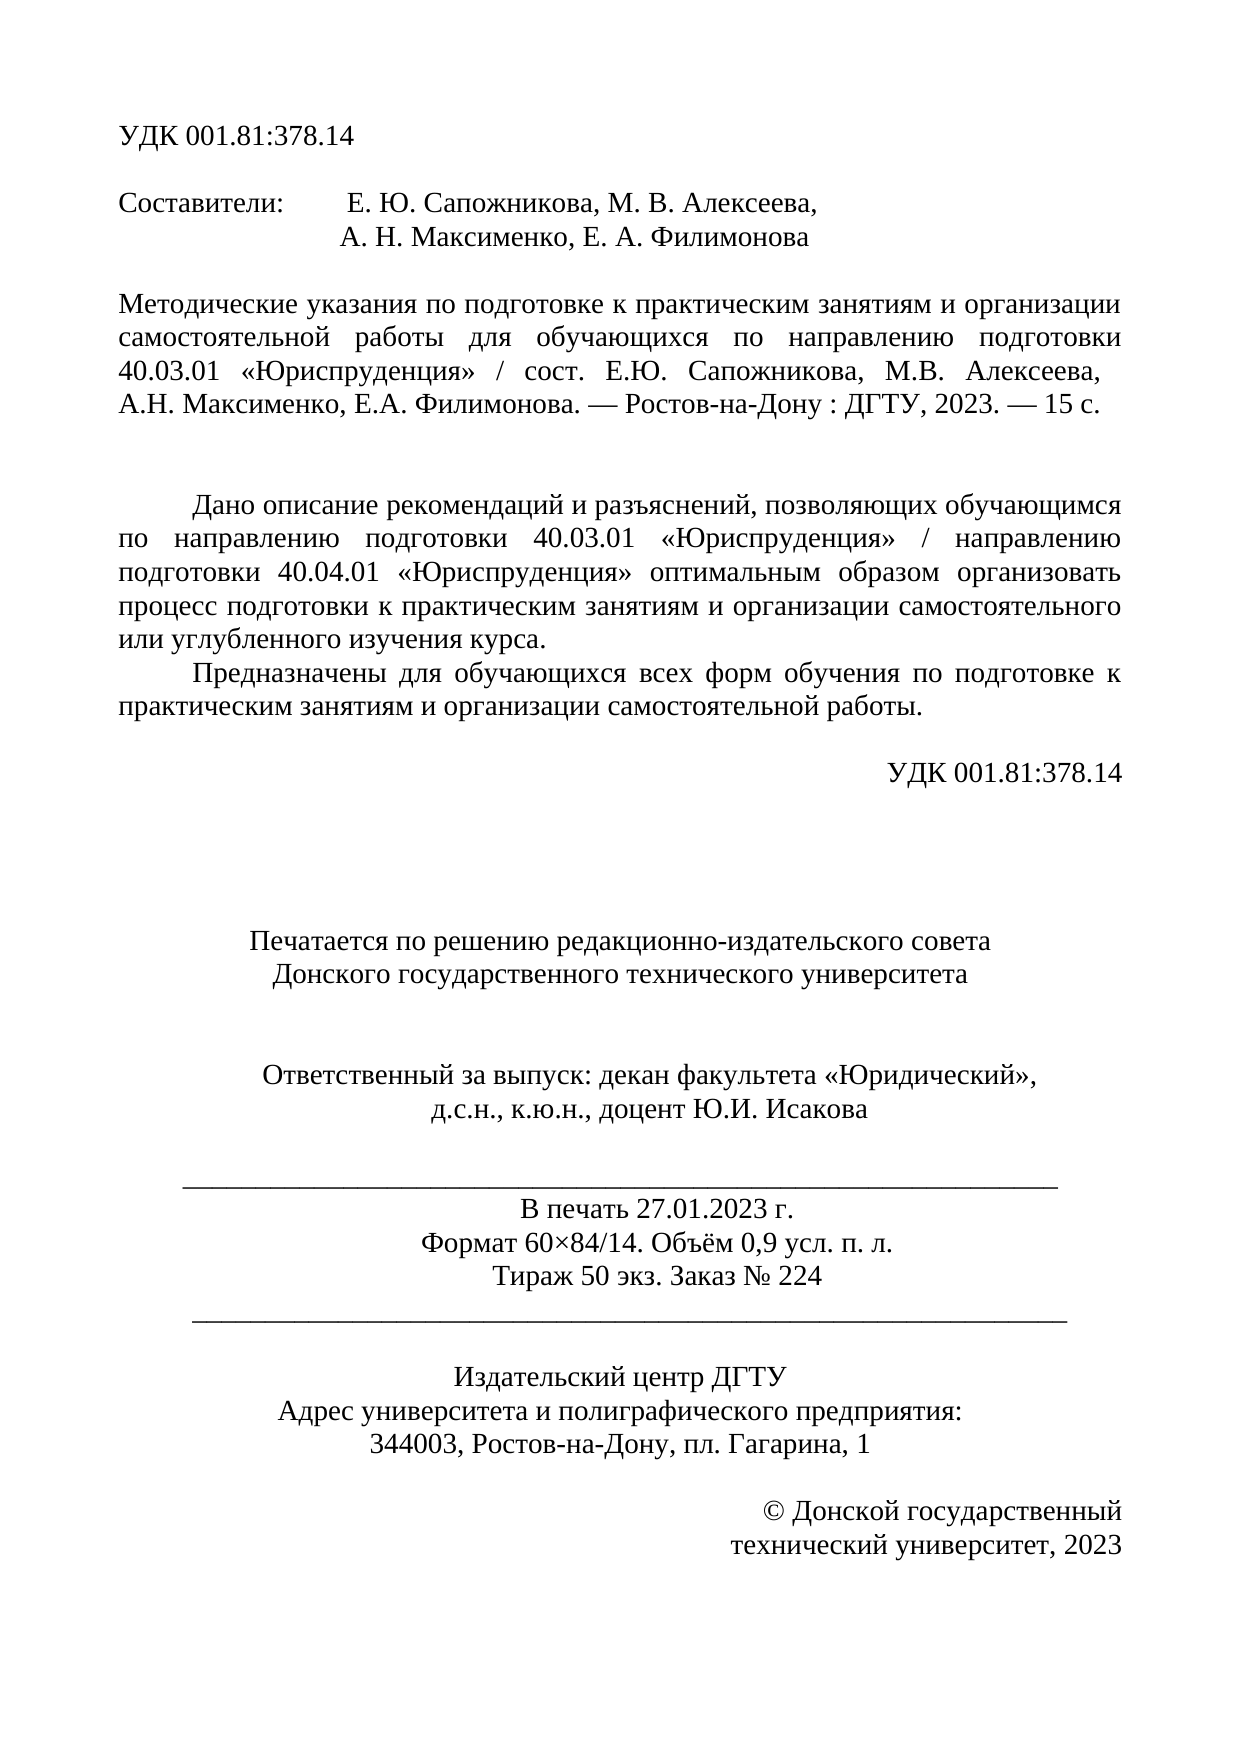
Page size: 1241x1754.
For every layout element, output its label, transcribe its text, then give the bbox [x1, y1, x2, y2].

text УДК 001.81:378.14 [118, 118, 1122, 152]
text Издательский центр ДГТУ [118, 1359, 1122, 1393]
text Методические указания по подготовке к практическим занятиям и организации самостоятельной работы для обучающихся по направлению подготовки 40.03.01 «Юриспруденция» / сост. Е.Ю. Сапожникова, М.В. Алексеева, А.Н. Максименко, Е.А. Филимонова. — Ростов-на-Дону : ДГТУ, 2023. — 15 с. [118, 286, 1122, 420]
text © Донской государственный технический университет, 2023 [664, 1493, 1122, 1560]
text Предназначены для обучающихся всех форм обучения по подготовке к практическим занятиям и организации самостоятельной работы. [118, 655, 1122, 722]
text 344003, Ростов-на-Дону, пл. Гагарина, 1 [118, 1426, 1122, 1460]
text Ответственный за выпуск: декан факультета «Юридический», [118, 1057, 1122, 1091]
text А. Н. Максименко, Е. А. Филимонова [266, 219, 1122, 252]
text ____________________________________________________________ [118, 1124, 1122, 1191]
text Дано описание рекомендаций и разъяснений, позволяющих обучающимся по направлению подготовки 40.03.01 «Юриспруденция» / направлению подготовки 40.04.01 «Юриспруденция» оптимальным образом организовать процесс подготовки к практическим занятиям и организации самостоятельного или углубленного изучения курса. [118, 487, 1122, 655]
text д.с.н., к.ю.н., доцент Ю.И. Исакова [118, 1091, 1122, 1124]
text УДК 001.81:378.14 [118, 755, 1122, 789]
text Составители: Е. Ю. Сапожникова, М. В. Алексеева, [118, 185, 1122, 219]
text Адрес университета и полиграфического предприятия: [118, 1393, 1122, 1426]
text Формат 60×84/14. Объём 0,9 усл. п. л. [118, 1225, 1122, 1258]
text Донского государственного технического университета [118, 957, 1122, 990]
text В печать 27.01.2023 г. [118, 1191, 1122, 1225]
text Тираж 50 экз. Заказ № 224 [118, 1258, 1122, 1292]
text Печатается по решению редакционно-издательского совета [118, 923, 1122, 957]
text ____________________________________________________________ [118, 1292, 1122, 1326]
